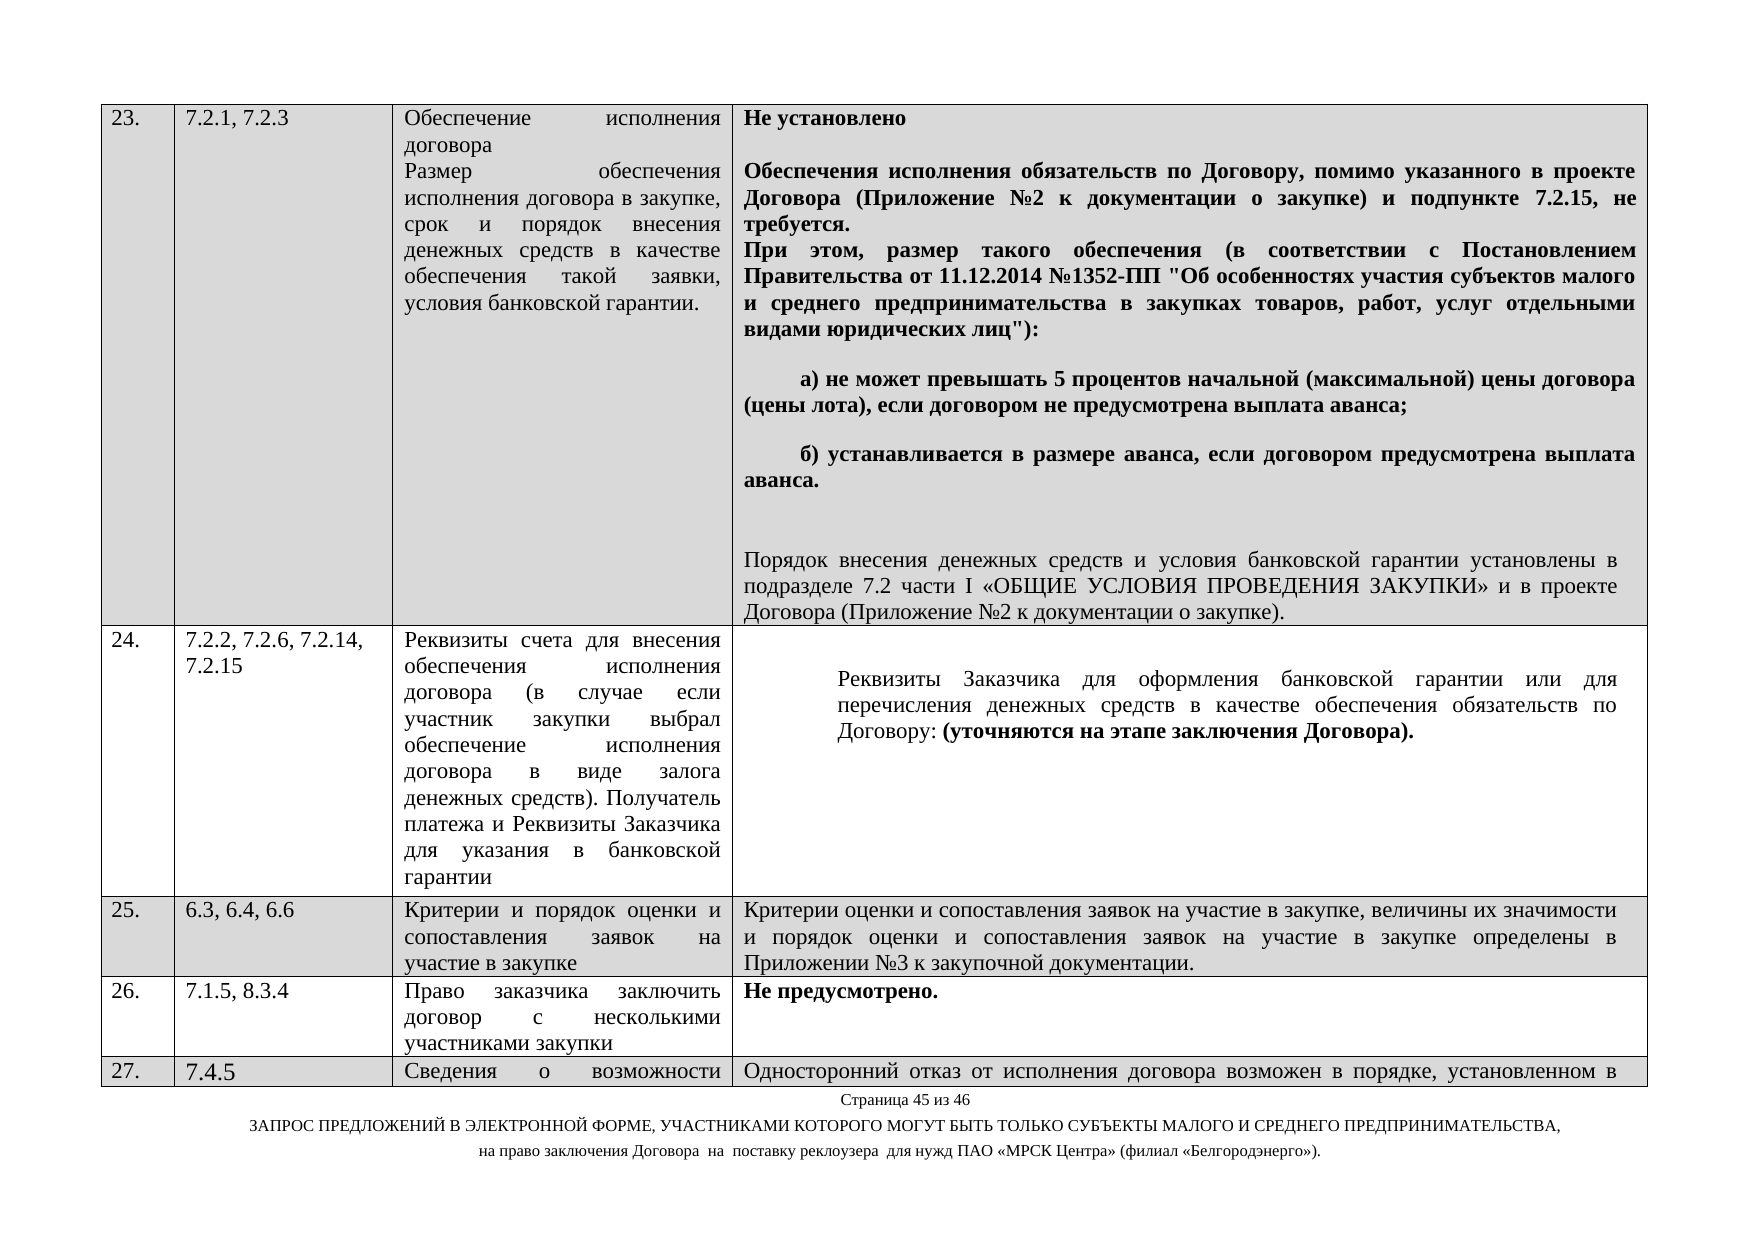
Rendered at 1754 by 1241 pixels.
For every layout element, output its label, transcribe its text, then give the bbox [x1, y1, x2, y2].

table_cell 7.4.5 [175, 1057, 392, 1086]
table_cell 6.3, 6.4, 6.6 [175, 897, 392, 976]
table_cell [102, 977, 174, 1056]
table_cell Не установлено Обеспечения исполнения обязательств по Договору, помимо указанного в проекте Договора (Приложение №2 к документации о закупке) и подпункте 7.2.15, не требуется. При этом, размер такого обеспечения (в соответствии с Постановлением Правительства от 11.12.2014 №1352-ПП "Об особенностях участия субъектов малого и среднего предпринимательства в закупках товаров, работ, услуг отдельными видами юридических лиц"): а) не может превышать 5 процентов начальной (максимальной) цены договора (цены лота), если договором не предусмотрена выплата аванса; б) устанавливается в размере аванса, если договором предусмотрена выплата аванса. Порядок внесения денежных средств и условия банковской гарантии установлены в подразделе 7.2 части I «ОБЩИЕ УСЛОВИЯ ПРОВЕДЕНИЯ ЗАКУПКИ» и в проекте Договора (Приложение №2 к документации о закупке). [733, 105, 1647, 625]
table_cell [393, 1057, 732, 1086]
table_cell Критерии оценки и сопоставления заявок на участие в закупке, величины их значимости и порядок оценки и сопоставления заявок на участие в закупке определены в Приложении №3 к закупочной документации. [733, 897, 1647, 976]
table_cell [102, 626, 174, 896]
table_cell 7.2.2, 7.2.6, 7.2.14, 7.2.15 [175, 626, 392, 896]
table_cell Обеспечение исполнения договора Размер обеспечения исполнения договора в закупке, срок и порядок внесения денежных средств в качестве обеспечения такой заявки, условия банковской гарантии. [393, 105, 732, 625]
table_cell Критерии и порядок оценки и сопоставления заявок на участие в закупке [393, 897, 732, 976]
table_cell 7.1.5, 8.3.4 [175, 977, 392, 1056]
table_cell 7.2.1, 7.2.3 [175, 105, 392, 625]
table_cell Не предусмотрено. [733, 977, 1647, 1056]
table_cell Реквизиты Заказчика для оформления банковской гарантии или для перечисления денежных средств в качестве обеспечения обязательств по Договору: (уточняются на этапе заключения Договора). [733, 626, 1647, 896]
table_cell Реквизиты счета для внесения обеспечения исполнения договора (в случае если участник закупки выбрал обеспечение исполнения договора в виде залога денежных средств). Получатель платежа и Реквизиты Заказчика для указания в банковской гарантии [393, 626, 732, 896]
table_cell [733, 1057, 1647, 1086]
table_cell [102, 1057, 174, 1086]
table_cell Право заказчика заключить договор с несколькими участниками закупки [393, 977, 732, 1056]
table_cell [102, 105, 174, 625]
table_cell [102, 897, 174, 976]
